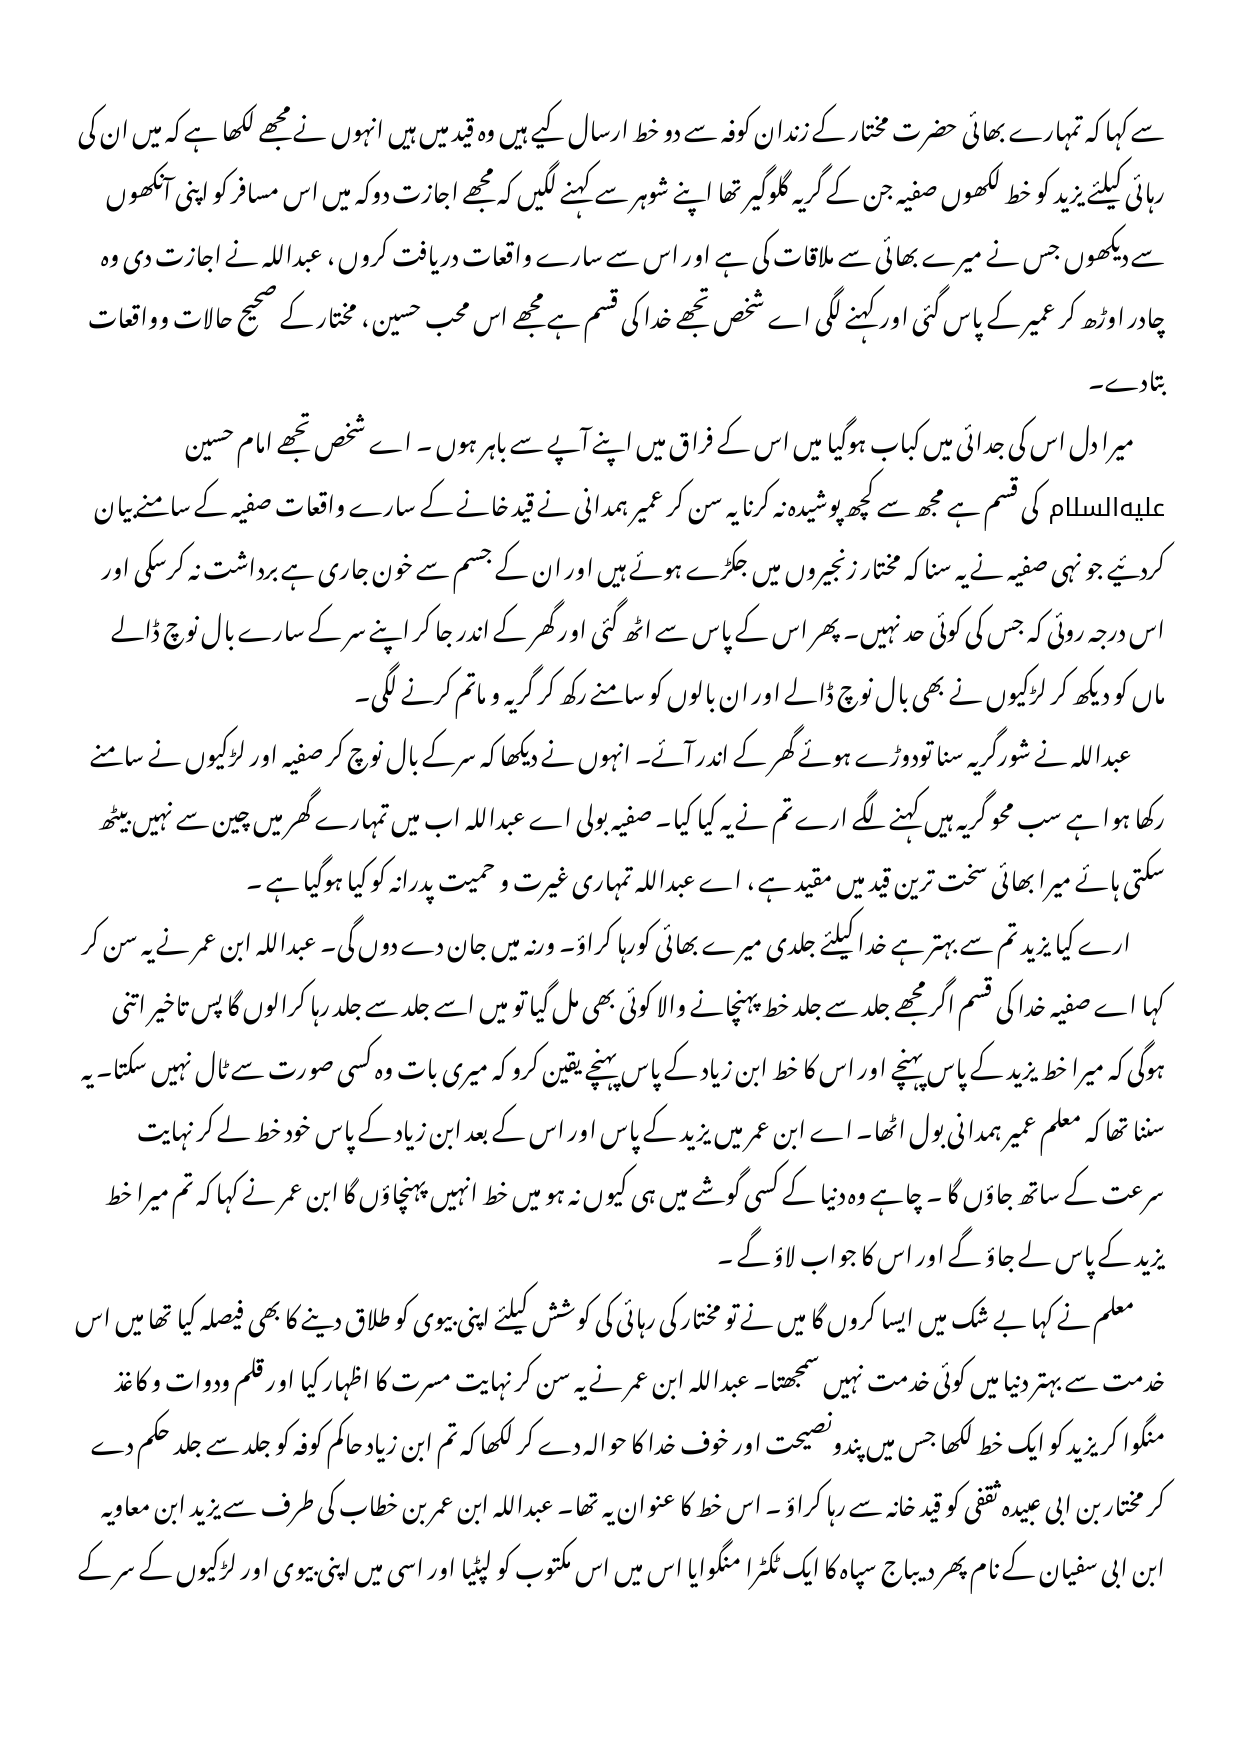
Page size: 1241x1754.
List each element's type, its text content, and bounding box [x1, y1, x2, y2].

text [75, 94, 1165, 406]
text میرا دل اس کی جدائی میں کباب ہوگیا میں اس کے فراق میں اپنے آپے سے باہر ہوں ۔ اے شخص تجھے امام حسین عليه‌السلام کی قسم ہے مجھ سے کچھ پوشیدہ نہ کرنا یہ سن کر عمیر ہمدانی نے قید خانے کے سارے واقعات صفیہ کے سامنے بیان کردئیے جو نہی صفیہ نے یہ سنا کہ مختار زنجیروں میں جکڑے ہوئے ہیں اور ان کے جسم سے خون جاری ہے برداشت نہ کرسکی اور اس درجہ روئی کہ جس کی کوئی حد نہیں۔ پھر اس کے پاس سے اٹھ گئی اور گھر کے اندر جا کر اپنے سر کے سارے بال نوچ ڈالے ماں کو دیکھ کر لڑکیوں نے بھی بال نوچ ڈالے اور ان بالوں کو سامنے رکھ کر گریہ و ماتم کرنے لگی۔ [75, 406, 1165, 719]
text عبداللہ نے شورگریہ سنا تودوڑے ہوئے گھر کے اندر آئے۔ انہوں نے دیکھا کہ سرکے بال نوچ کر صفیہ اور لڑکیوں نے سامنے رکھا ہوا ہے سب محو گریہ ہیں کہنے لگے ارے تم نے یہ کیا کیا۔ صفیہ بولی اے عبداللہ اب میں تمہارے گھر میں چین سے نہیں بیٹھ سکتی ہائے میرا بھائی سخت ترین قید میں مقید ہے ، اے عبداللہ تمہاری غیرت و حمیت پدرانہ کو کیا ہوگیا ہے ۔ [75, 719, 1165, 907]
text ارے کیا یزید تم سے بہتر ہے خدا کیلئے جلدی میرے بھائی کورہا کراؤ۔ ورنہ میں جان دے دوں گی۔ عبداللہ ابن عمر نے یہ سن کر کہا اے صفیہ خدا کی قسم اگر مجھے جلد سے جلد خط پہنچانے والا کوئی بھی مل گیا تو میں اسے جلد سے جلد رہا کرالوں گا پس تاخیر اتنی ہوگی کہ میرا خط یزید کے پاس پہنچے اور اس کا خط ابن زیاد کے پاس پہنچے یقین کرو کہ میری بات وہ کسی صورت سے ٹال نہیں سکتا۔ یہ سننا تھا کہ معلم عمیر ہمدانی بول اٹھا۔ اے ابن عمر میں یزید کے پاس اور اس کے بعد ابن زیاد کے پاس خود خط لے کر نہایت سرعت کے ساتھ جاؤں گا ۔ چاہے وہ دنیا کے کسی گوشے میں ہی کیوں نہ ہو میں خط انہیں پہنچاؤں گا ابن عمر نے کہا کہ تم میرا خط یزید کے پاس لے جاؤ گے اور اس کا جواب لاؤ گے ۔ [75, 907, 1165, 1282]
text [75, 1282, 1165, 1594]
